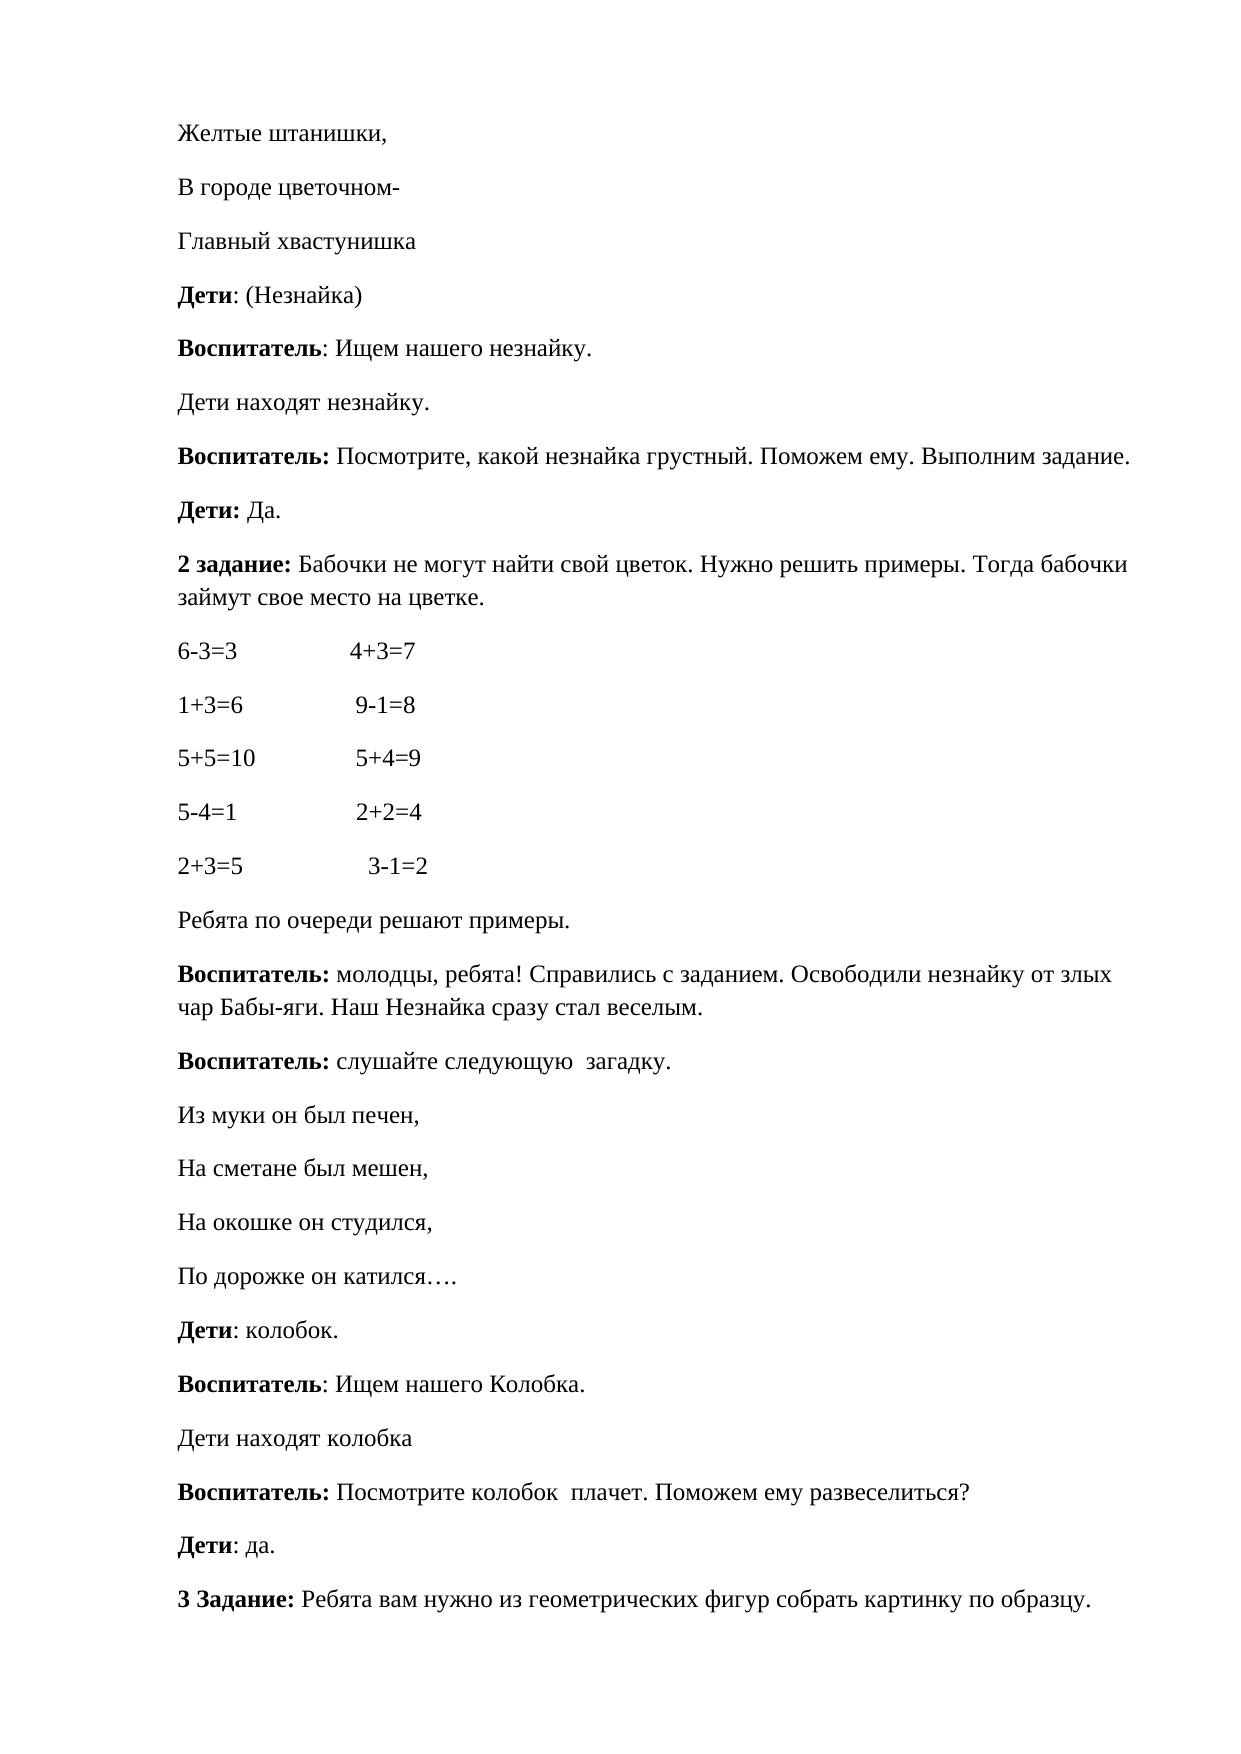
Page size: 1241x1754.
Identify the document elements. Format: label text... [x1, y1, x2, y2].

text В городе цветочном- [177, 172, 1152, 201]
text Воспитатель: Посмотрите, какой незнайка грустный. Поможем ему. Выполним задание. [177, 441, 1152, 470]
text Из муки он был печен, [177, 1100, 1152, 1128]
text Воспитатель: Посмотрите колобок плачет. Поможем ему развеселиться? [177, 1477, 1152, 1505]
text Дети: Да. [177, 495, 1152, 524]
text На окошке он студился, [177, 1207, 1152, 1236]
text 2 задание: Бабочки не могут найти свой цветок. Нужно решить примеры. Тогда бабочки займут свое место на цветке. [177, 549, 1152, 611]
text 6-3=3 4+3=7 [177, 636, 1152, 664]
text Воспитатель: Ищем нашего Колобка. [177, 1369, 1152, 1398]
text Воспитатель: молодцы, ребята! Справились с заданием. Освободили незнайку от злых чар Бабы-яги. Наш Незнайка сразу стал веселым. [177, 959, 1152, 1021]
text 5-4=1 2+2=4 [177, 797, 1152, 826]
text Дети: (Незнайка) [177, 280, 1152, 308]
text По дорожке он катился…. [177, 1261, 1152, 1290]
text 1+3=6 9-1=8 [177, 690, 1152, 718]
text Воспитатель: слушайте следующую загадку. [177, 1046, 1152, 1074]
text 2+3=5 3-1=2 [177, 851, 1152, 880]
text Желтые штанишки, [177, 118, 1152, 147]
text Дети: колобок. [177, 1315, 1152, 1344]
text На сметане был мешен, [177, 1153, 1152, 1182]
text Дети находят незнайку. [177, 387, 1152, 416]
text Дети: да. [177, 1531, 1152, 1559]
text Главный хвастунишка [177, 226, 1152, 254]
text 5+5=10 5+4=9 [177, 743, 1152, 772]
text Воспитатель: Ищем нашего незнайку. [177, 333, 1152, 362]
text Дети находят колобка [177, 1423, 1152, 1452]
text Ребята по очереди решают примеры. [177, 905, 1152, 934]
text 3 Задание: Ребята вам нужно из геометрических фигур собрать картинку по образцу. [177, 1584, 1152, 1613]
